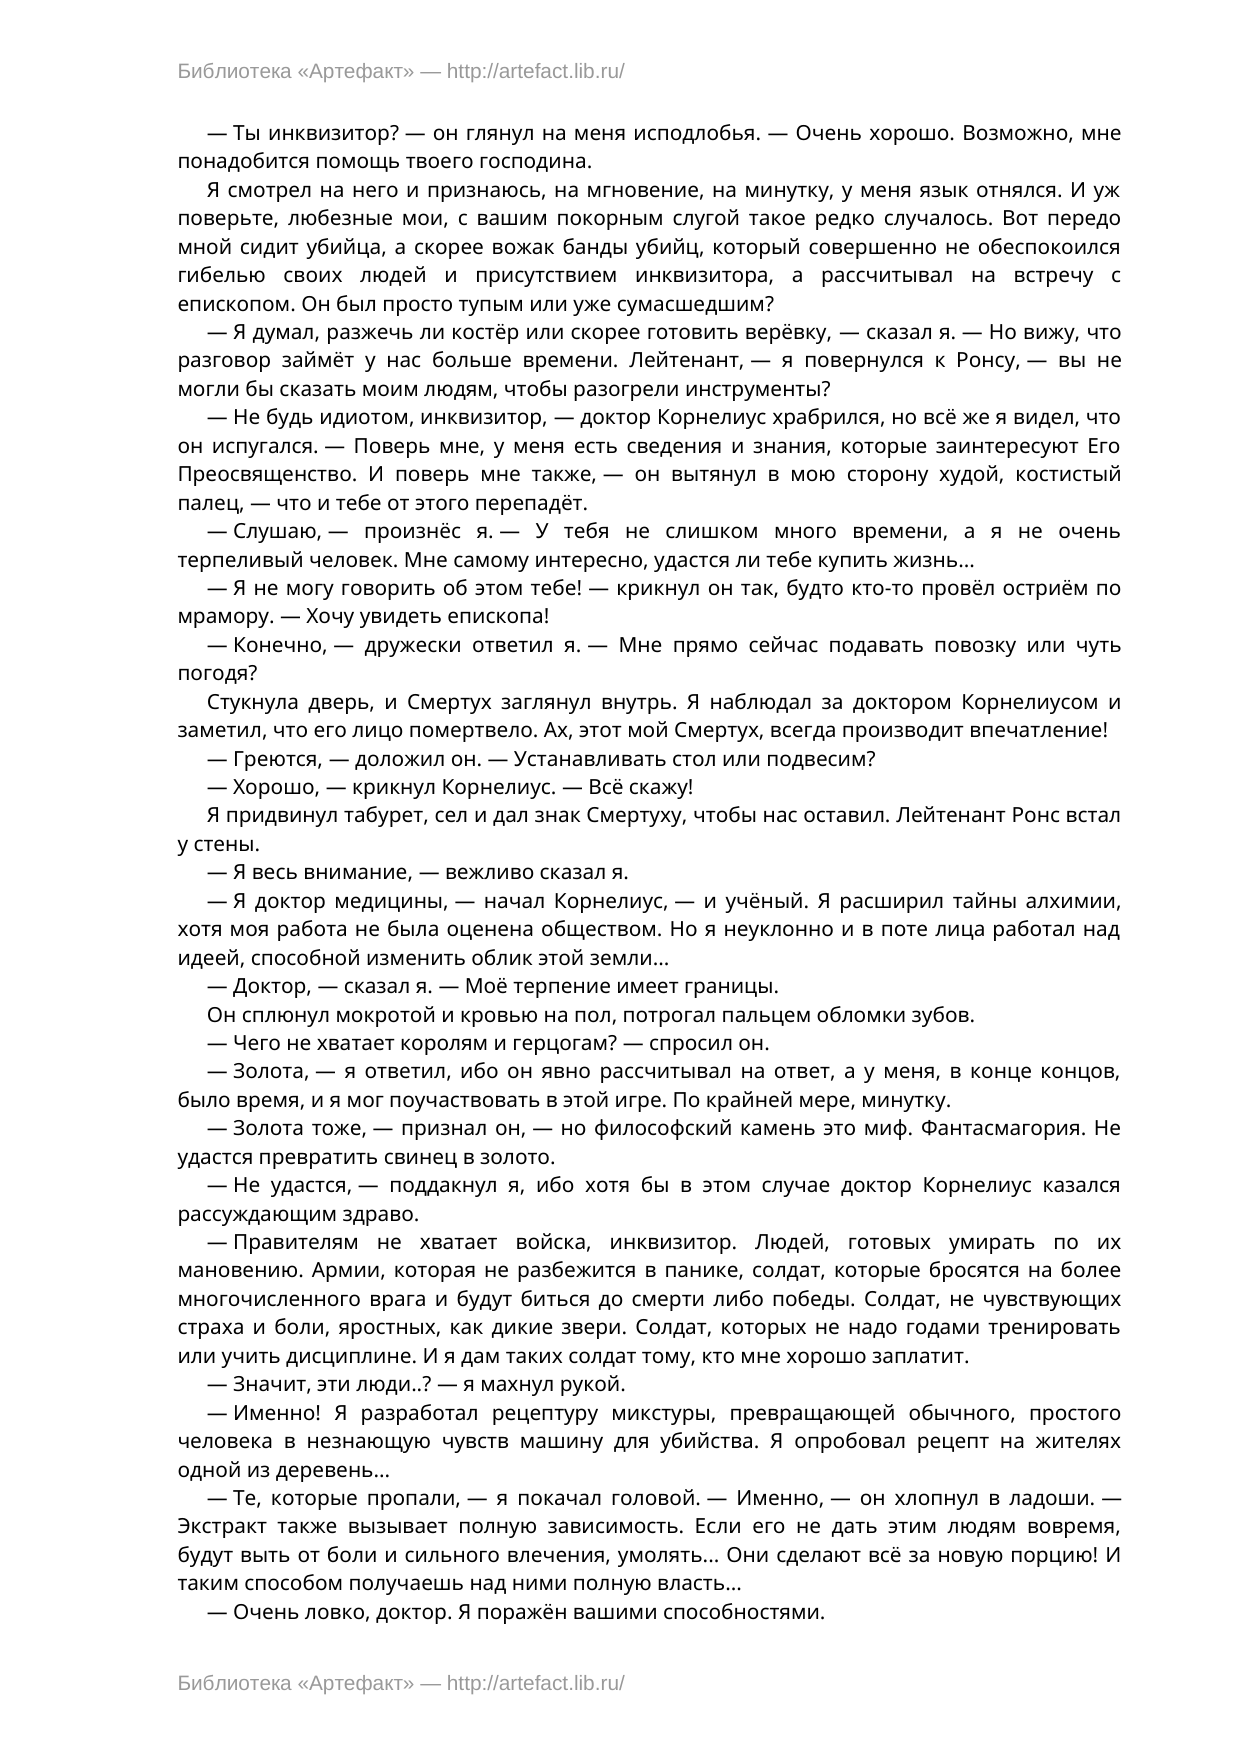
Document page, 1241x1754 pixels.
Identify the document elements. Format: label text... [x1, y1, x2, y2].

text — Я доктор медицины, — начал Корнелиус, — и учёный. Я расширил тайны алхимии, хотя моя работа не была оценена обществом. Но я неуклонно и в поте лица работал над идеей, способной изменить облик этой земли... [177, 886, 1122, 971]
text Я придвинул табурет, сел и дал знак Смертуху, чтобы нас оставил. Лейтенант Ронс встал у стены. [177, 801, 1122, 857]
text — Правителям не хватает войска, инквизитор. Людей, готовых умирать по их мановению. Армии, которая не разбежится в панике, солдат, которые бросятся на более многочисленного врага и будут биться до смерти либо победы. Солдат, не чувствующих страха и боли, яростных, как дикие звери. Солдат, которых не надо годами тренировать или учить дисциплине. И я дам таких солдат тому, кто мне хорошо заплатит. [177, 1227, 1122, 1369]
text — Не удастся, — поддакнул я, ибо хотя бы в этом случае доктор Корнелиус казался рассуждающим здраво. [177, 1170, 1122, 1227]
text Я смотрел на него и признаюсь, на мгновение, на минутку, у меня язык отнялся. И уж поверьте, любезные мои, с вашим покорным слугой такое редко случалось. Вот передо мной сидит убийца, а скорее вожак банды убийц, который совершенно не обеспокоился гибелью своих людей и присутствием инквизитора, а рассчитывал на встречу с епископом. Он был просто тупым или уже сумасшедшим? [177, 175, 1122, 317]
text — Конечно, — дружески ответил я. — Мне прямо сейчас подавать повозку или чуть погодя? [177, 630, 1122, 687]
text — Именно! Я разработал рецептуру микстуры, превращающей обычного, простого человека в незнающую чувств машину для убийства. Я опробовал рецепт на жителях одной из деревень... [177, 1398, 1122, 1483]
text — Не будь идиотом, инквизитор, — доктор Корнелиус храбрился, но всё же я видел, что он испугался. — Поверь мне, у меня есть сведения и знания, которые заинтересуют Его Преосвященство. И поверь мне также, — он вытянул в мою сторону худой, костистый палец, — что и тебе от этого перепадёт. [177, 402, 1122, 516]
text Стукнула дверь, и Смертух заглянул внутрь. Я наблюдал за доктором Корнелиусом и заметил, что его лицо помертвело. Ах, этот мой Смертух, всегда производит впечатление! [177, 687, 1122, 744]
text — Золота, — я ответил, ибо он явно рассчитывал на ответ, а у меня, в конце концов, было время, и я мог поучаствовать в этой игре. По крайней мере, минутку. [177, 1057, 1122, 1113]
text — Ты инквизитор? — он глянул на меня исподлобья. — Очень хорошо. Возможно, мне понадобится помощь твоего господина. [177, 118, 1122, 175]
text — Значит, эти люди..? — я махнул рукой. [177, 1369, 1122, 1398]
text — Чего не хватает королям и герцогам? — спросил он. [177, 1028, 1122, 1057]
text — Я весь внимание, — вежливо сказал я. [177, 857, 1122, 886]
text — Очень ловко, доктор. Я поражён вашими способностями. [177, 1597, 1122, 1625]
text Он сплюнул мокротой и кровью на пол, потрогал пальцем обломки зубов. [177, 1000, 1122, 1028]
text — Я не могу говорить об этом тебе! — крикнул он так, будто кто-то провёл остриём по мрамору. — Хочу увидеть епископа! [177, 573, 1122, 630]
text — Хорошо, — крикнул Корнелиус. — Всё скажу! [177, 772, 1122, 801]
text — Те, которые пропали, — я покачал головой. — Именно, — он хлопнул в ладоши. — Экстракт также вызывает полную зависимость. Если его не дать этим людям вовремя, будут выть от боли и сильного влечения, умолять... Они сделают всё за новую порцию! И таким способом получаешь над ними полную власть... [177, 1483, 1122, 1597]
text — Доктор, — сказал я. — Моё терпение имеет границы. [177, 971, 1122, 1000]
text — Золота тоже, — признал он, — но философский камень это миф. Фантасмагория. Не удастся превратить свинец в золото. [177, 1113, 1122, 1170]
text — Я думал, разжечь ли костёр или скорее готовить верёвку, — сказал я. — Но вижу, что разговор займёт у нас больше времени. Лейтенант, — я повернулся к Ронсу, — вы не могли бы сказать моим людям, чтобы разогрели инструменты? [177, 317, 1122, 402]
text — Греются, — доложил он. — Устанавливать стол или подвесим? [177, 744, 1122, 772]
text — Слушаю, — произнёс я. — У тебя не слишком много времени, а я не очень терпеливый человек. Мне самому интересно, удастся ли тебе купить жизнь... [177, 516, 1122, 573]
